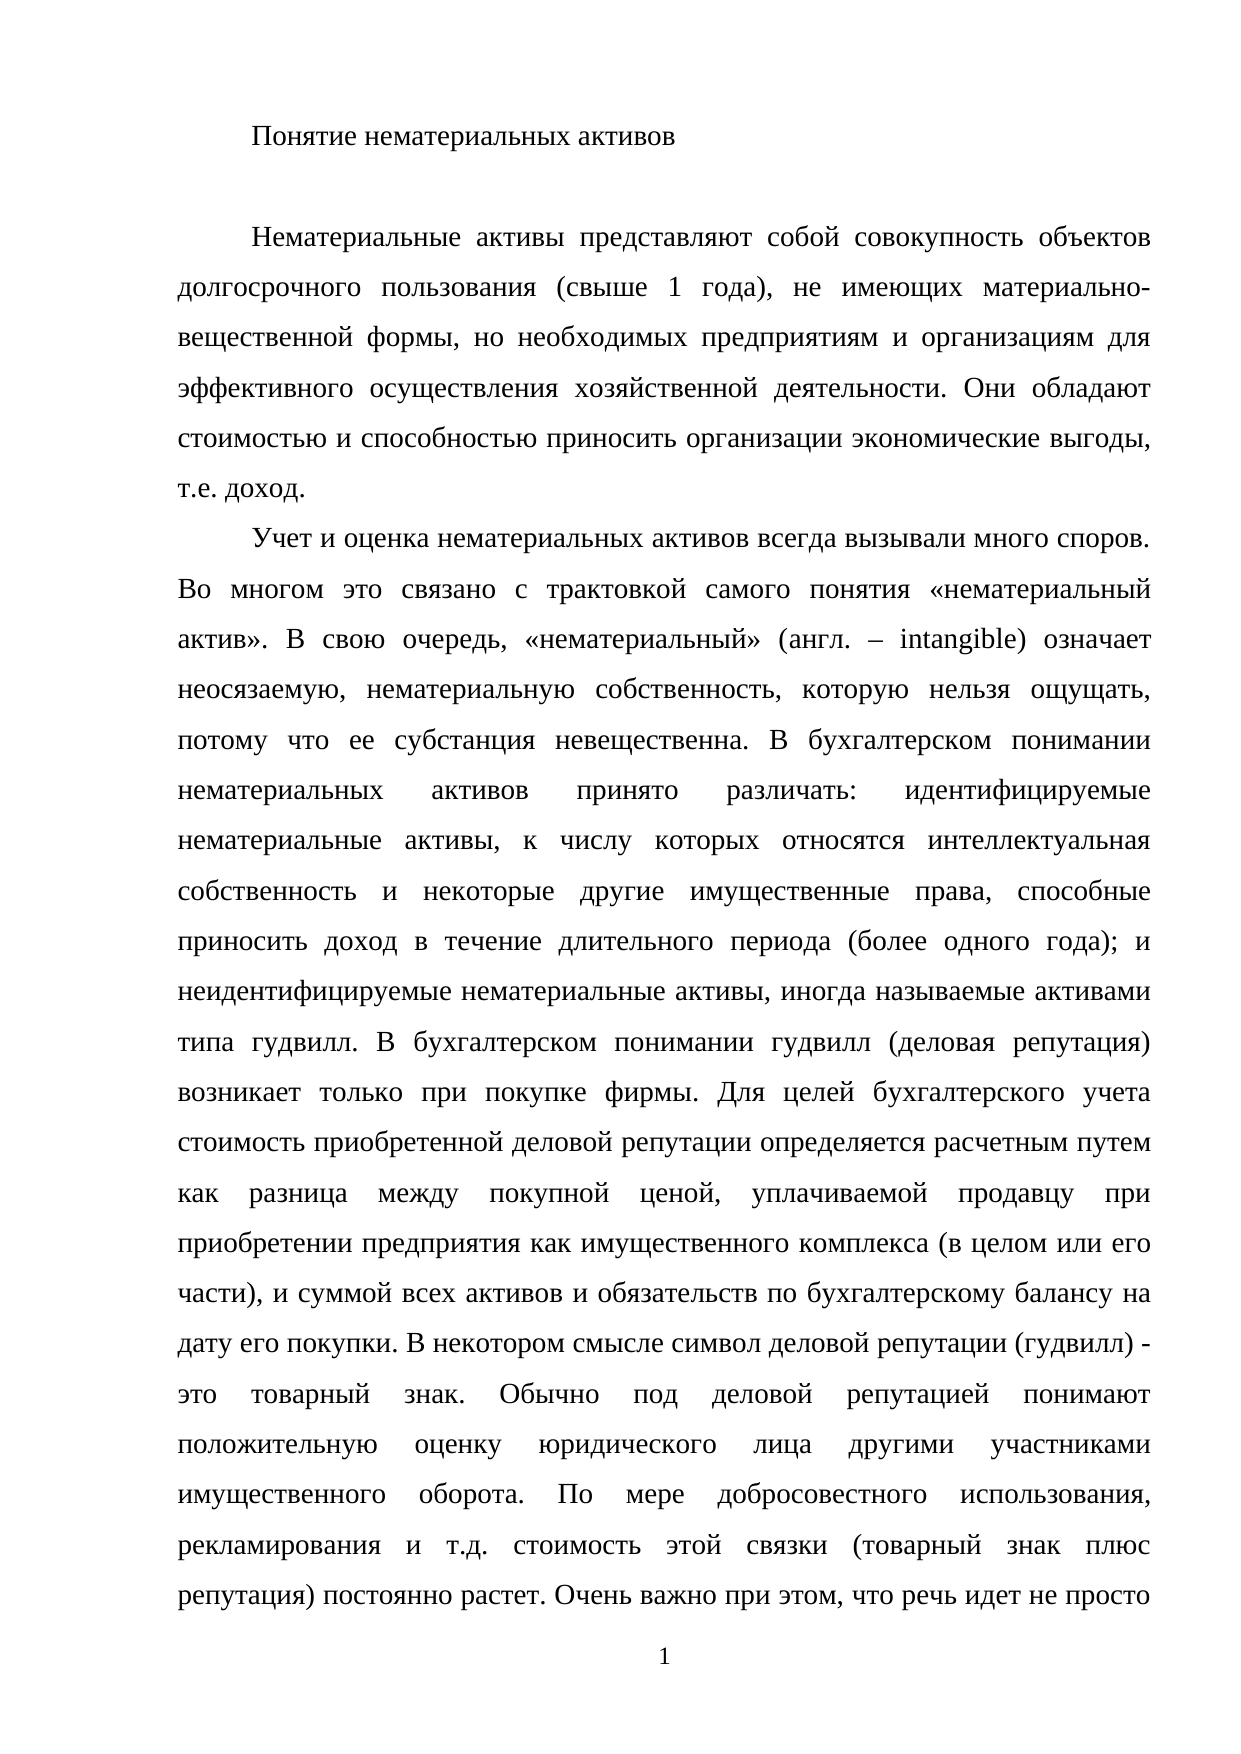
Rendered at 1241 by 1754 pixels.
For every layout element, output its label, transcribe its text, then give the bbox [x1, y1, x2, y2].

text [177, 521, 1152, 1611]
text Нематериальные активы представляют собой совокупность объектов долгосрочного пользования (свыше 1 года), не имеющих материально-вещественной формы, но необходимых предприятиям и организациям для эффективного осуществления хозяйственной деятельности. Они обладают стоимостью и способностью приносить организации экономические выгоды, т.е. доход. [177, 219, 1152, 504]
text Понятие нематериальных активов [177, 118, 1152, 152]
